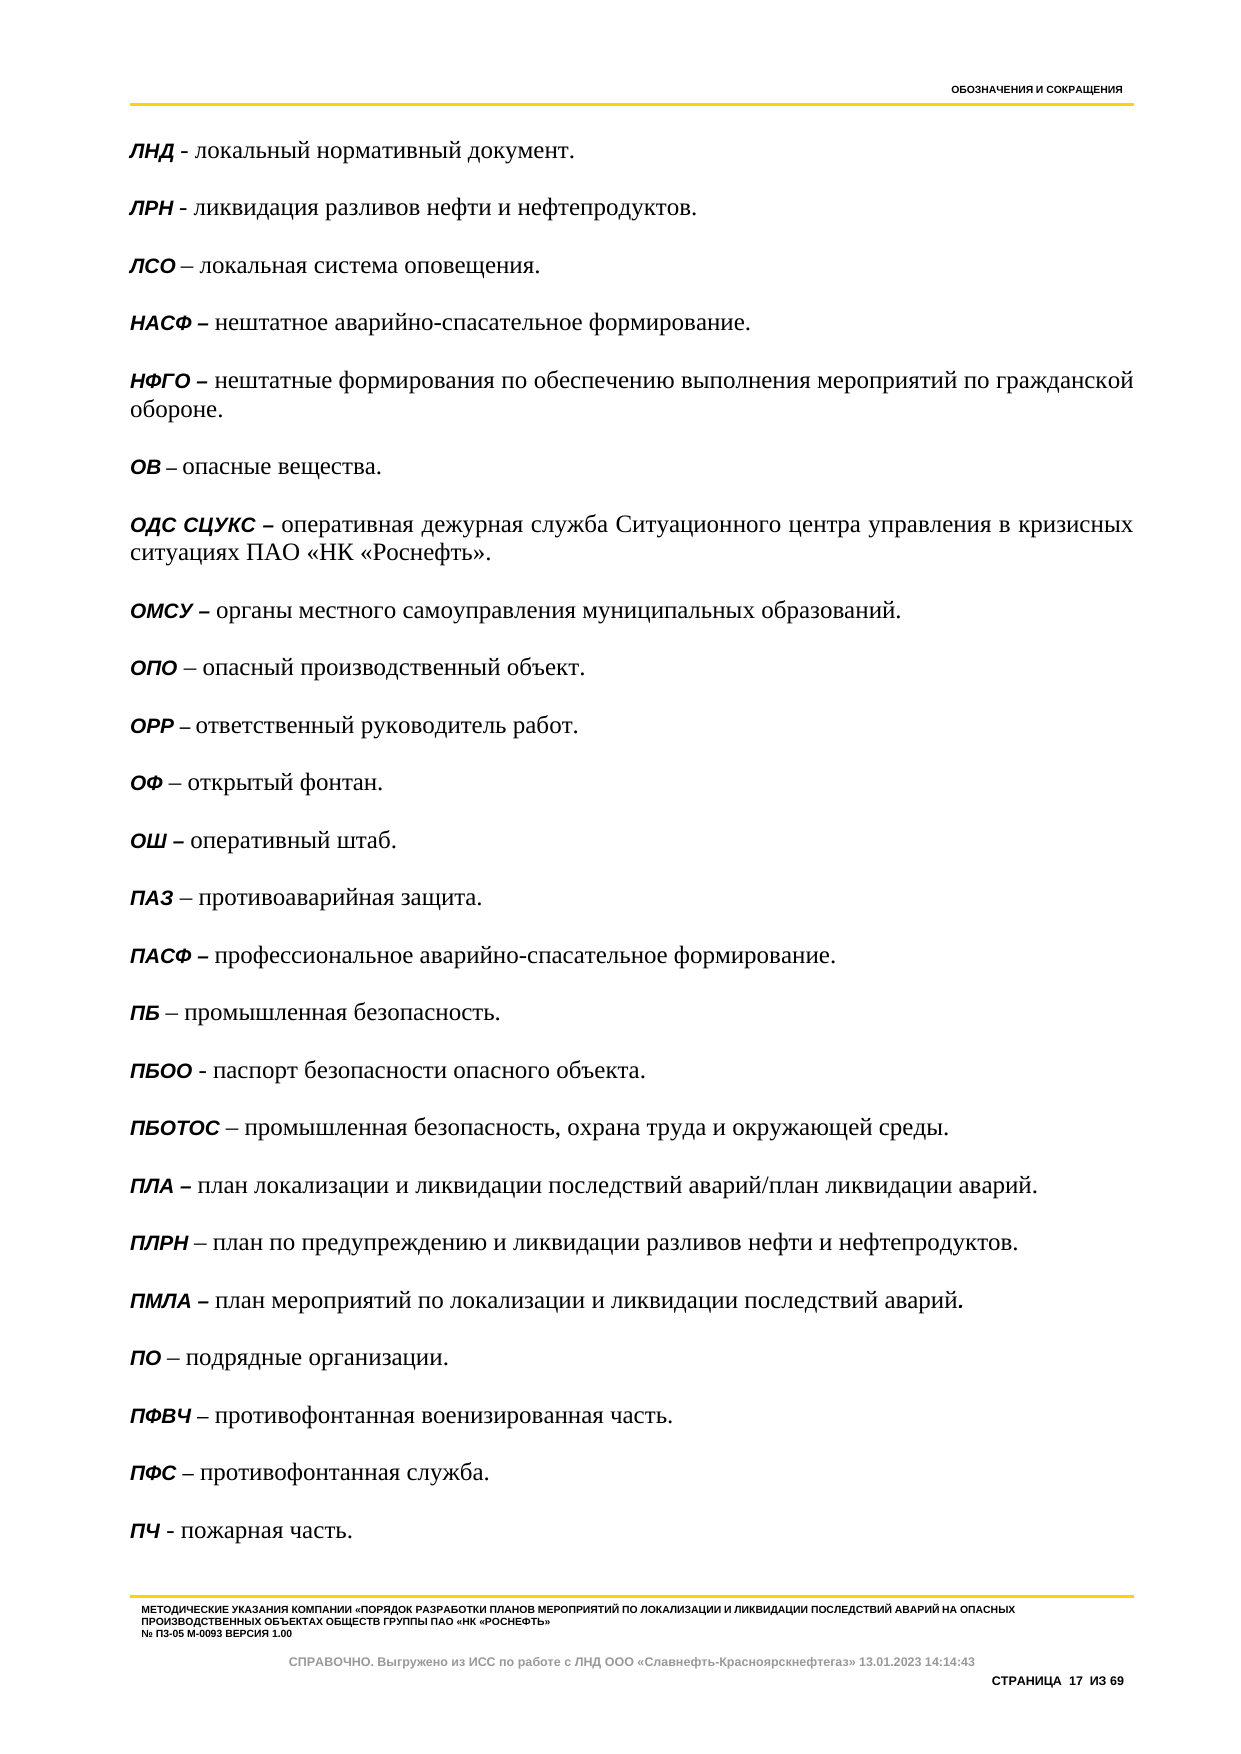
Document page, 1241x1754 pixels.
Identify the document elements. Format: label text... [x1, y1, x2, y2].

text ПАЗ – противоаварийная защита. [130, 882, 1134, 911]
text ОРР – ответственный руководитель работ. [130, 710, 1134, 739]
text ОШ – оперативный штаб. [130, 825, 1134, 854]
text ПФВЧ – противофонтанная военизированная часть. [130, 1400, 1134, 1429]
text ПЛРН – план по предупреждению и ликвидации разливов нефти и нефтепродуктов. [130, 1227, 1134, 1256]
text НАСФ – нештатное аварийно-спасательное формирование. [130, 307, 1134, 336]
text ЛРН - ликвидация разливов нефти и нефтепродуктов. [130, 192, 1134, 221]
text ПБ – промышленная безопасность. [130, 997, 1134, 1026]
text ПФС – противофонтанная служба. [130, 1457, 1134, 1486]
text ОМСУ – органы местного самоуправления муниципальных образований. [130, 595, 1134, 624]
text ЛНД - локальный нормативный документ. [130, 135, 1134, 164]
text ПАСФ – профессиональное аварийно-спасательное формирование. [130, 940, 1134, 969]
text ПЛА – план локализации и ликвидации последствий аварий/план ликвидации аварий. [130, 1170, 1134, 1199]
text ПЧ - пожарная часть. [130, 1515, 1134, 1544]
text ПБОТОС – промышленная безопасность, охрана труда и окружающей среды. [130, 1112, 1134, 1141]
text ПО – подрядные организации. [130, 1342, 1134, 1371]
text ОВ – опасные вещества. [130, 451, 1134, 480]
text ПМЛА – план мероприятий по локализации и ликвидации последствий аварий. [130, 1285, 1134, 1314]
text ПБОО - паспорт безопасности опасного объекта. [130, 1055, 1134, 1084]
text НФГО – нештатные формирования по обеспечению выполнения мероприятий по гражданской обороне. [130, 365, 1134, 422]
text ОПО – опасный производственный объект. [130, 652, 1134, 681]
text ОФ – открытый фонтан. [130, 767, 1134, 796]
text ОДС СЦУКС – оперативная дежурная служба Ситуационного центра управления в кризисных ситуациях ПАО «НК «Роснефть». [130, 509, 1134, 566]
text ЛСО – локальная система оповещения. [130, 250, 1134, 279]
